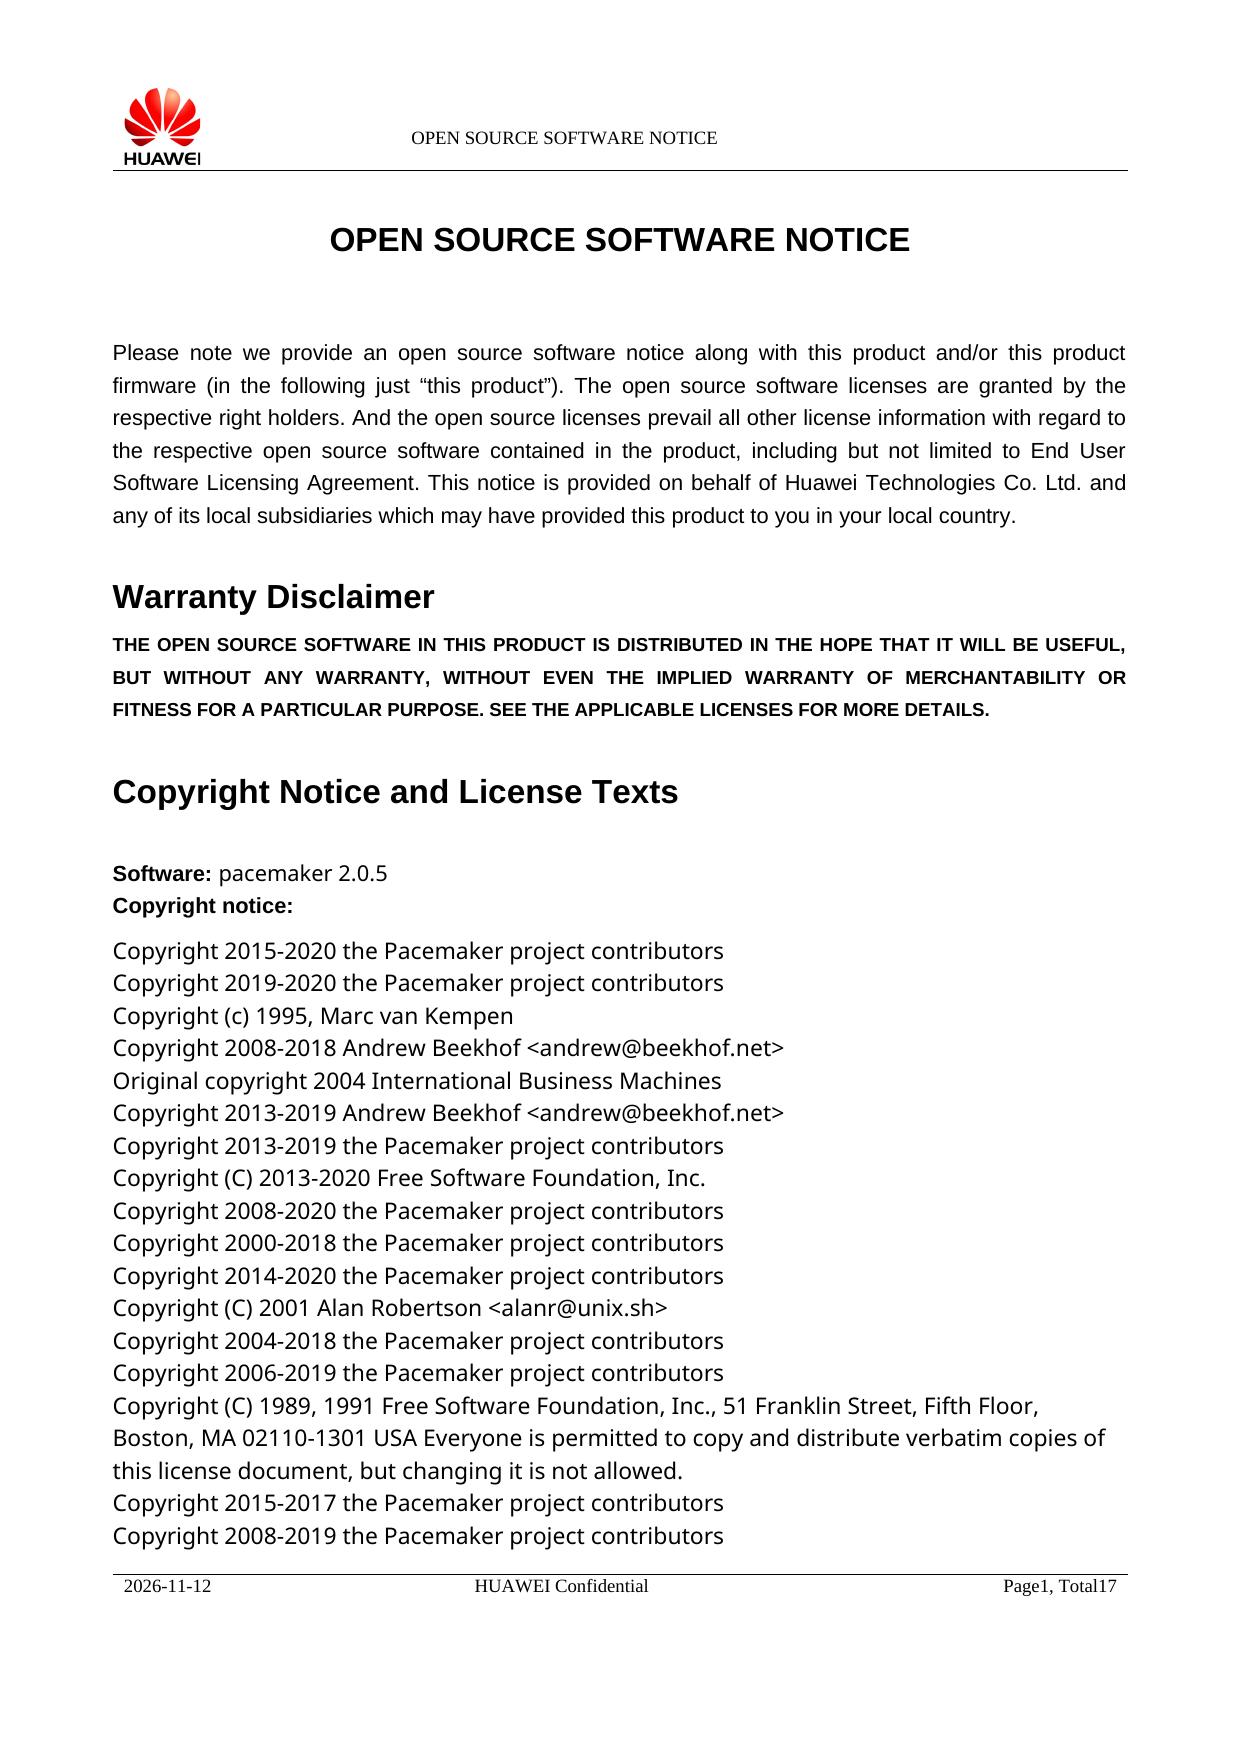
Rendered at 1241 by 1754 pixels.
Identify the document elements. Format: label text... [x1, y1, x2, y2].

title Software: pacemaker 2.0.5 [112, 856, 1128, 889]
picture [124, 88, 201, 165]
text OPEN SOURCE SOFTWARE NOTICE [112, 206, 1128, 271]
text Warranty Disclaimer [112, 564, 1128, 629]
text The open source software in this product is distributed in the hope that it will be useful, but WITHOUT ANY WARRANTY, without even the implied warranty of MERCHANTABILITY or FITNESS FOR A PARTICULAR PURPOSE. See the applicable licenses for more details. [112, 629, 1128, 726]
text Copyright Notice and License Texts [112, 759, 1128, 824]
text Copyright notice: [112, 889, 1128, 921]
text Please note we provide an open source software notice along with this product and/or this product firmware (in the following just “this product”). The open source software licenses are granted by the respective right holders. And the open source licenses prevail all other license information with regard to the respective open source software contained in the product, including but not limited to End User Software Licensing Agreement. This notice is provided on behalf of Huawei Technologies Co. Ltd. and any of its local subsidiaries which may have provided this product to you in your local country. [112, 336, 1128, 531]
